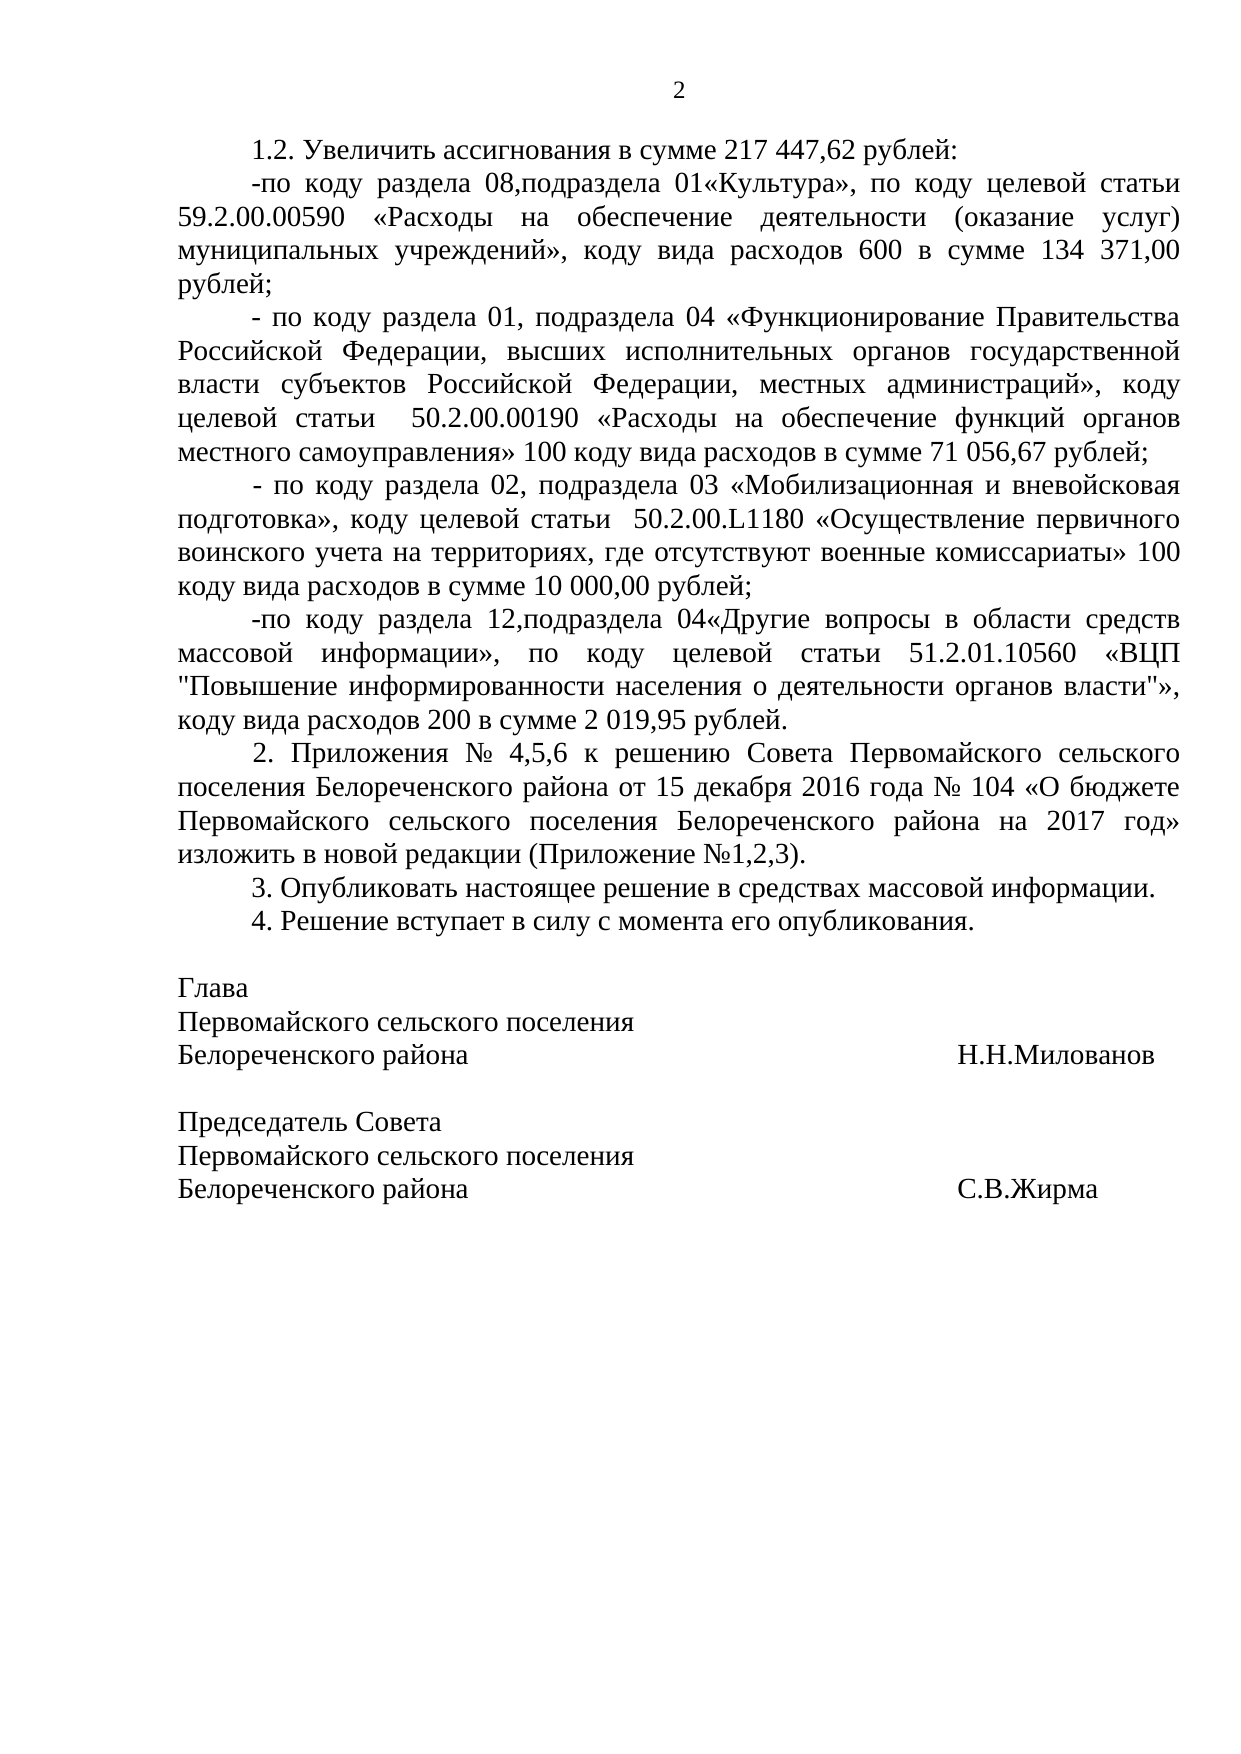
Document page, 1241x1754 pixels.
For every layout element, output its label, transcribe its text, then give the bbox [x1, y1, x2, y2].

text 2. Приложения № 4,5,6 к решению Совета Первомайского сельского поселения Белореченского района от 15 декабря 2016 года № 104 «О бюджете Первомайского сельского поселения Белореченского района на 2017 год» изложить в новой редакции (Приложение №1,2,3). [177, 736, 1181, 870]
text -по коду раздела 12,подраздела 04«Другие вопросы в области средств массовой информации», по коду целевой статьи 51.2.01.10560 «ВЦП "Повышение информированности населения о деятельности органов власти"», коду вида расходов 200 в сумме 2 019,95 рублей. [177, 601, 1181, 736]
text -по коду раздела 08,подраздела 01«Культура», по коду целевой статьи 59.2.00.00590 «Расходы на обеспечение деятельности (оказание услуг) муниципальных учреждений», коду вида расходов 600 в сумме 134 371,00 рублей; [177, 165, 1181, 299]
text - по коду раздела 02, подраздела 03 «Мобилизационная и вневойсковая подготовка», коду целевой статьи 50.2.00.L1180 «Осуществление первичного воинского учета на территориях, где отсутствуют военные комиссариаты» 100 коду вида расходов в сумме 10 000,00 рублей; [177, 467, 1181, 601]
text Белореченского района Н.Н.Милованов [177, 1037, 1181, 1071]
text Глава [177, 970, 1181, 1004]
text Председатель Совета [177, 1104, 1181, 1138]
text 3. Опубликовать настоящее решение в средствах массовой информации. [177, 870, 1181, 903]
text Белореченского района С.В.Жирма [177, 1172, 1181, 1205]
text Первомайского сельского поселения [177, 1138, 1181, 1172]
text 4. Решение вступает в силу с момента его опубликования. [177, 903, 1181, 937]
text - по коду раздела 01, подраздела 04 «Функционирование Правительства Российской Федерации, высших исполнительных органов государственной власти субъектов Российской Федерации, местных администраций», коду целевой статьи 50.2.00.00190 «Расходы на обеспечение функций органов местного самоуправления» 100 коду вида расходов в сумме 71 056,67 рублей; [177, 299, 1181, 467]
text Первомайского сельского поселения [177, 1004, 1181, 1037]
text 1.2. Увеличить ассигнования в сумме 217 447,62 рублей: [177, 132, 1181, 165]
